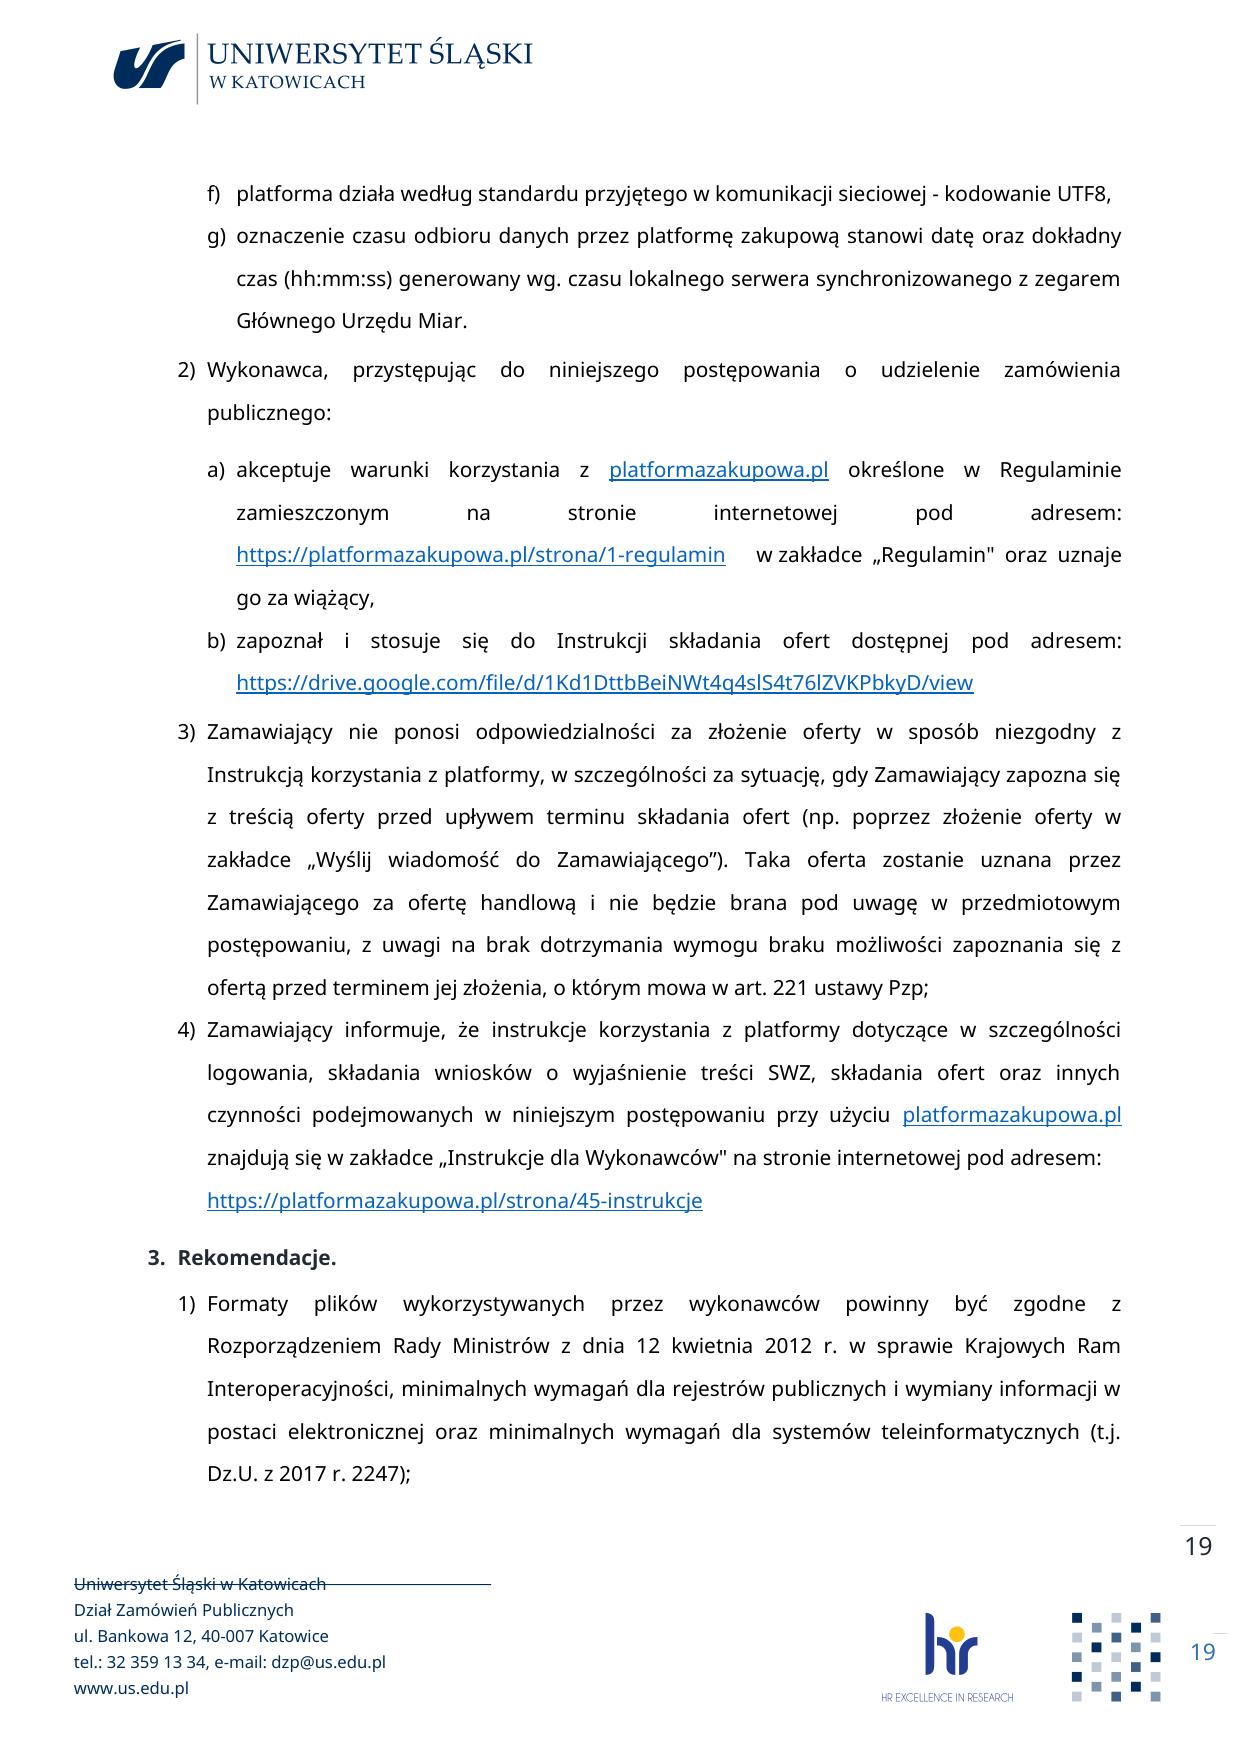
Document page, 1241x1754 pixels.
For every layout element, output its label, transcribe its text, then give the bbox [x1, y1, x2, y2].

subtitle Formaty plików wykorzystywanych przez wykonawców powinny być zgodne z Rozporządzeniem Rady Ministrów z dnia 12 kwietnia 2012 r. w sprawie Krajowych Ram Interoperacyjności, minimalnych wymagań dla rejestrów publicznych i wymiany informacji w postaci elektronicznej oraz minimalnych wymagań dla systemów teleinformatycznych (t.j. Dz.U. z 2017 r. 2247); [177, 1289, 1122, 1488]
subtitle zapoznał i stosuje się do Instrukcji składania ofert dostępnej pod adresem: https://drive.google.com/file/d/1Kd1DttbBeiNWt4q4slS4t76lZVKPbkyD/view [207, 626, 1122, 697]
subtitle oznaczenie czasu odbioru danych przez platformę zakupową stanowi datę oraz dokładny czas (hh:mm:ss) generowany wg. czasu lokalnego serwera synchronizowanego z zegarem Głównego Urzędu Miar. [207, 221, 1122, 335]
subtitle Rekomendacje. [148, 1243, 1122, 1271]
subtitle akceptuje warunki korzystania z platformazakupowa.pl określone w Regulaminie zamieszczonym na stronie internetowej pod adresem: https://platformazakupowa.pl/strona/1-regulamin w zakładce „Regulamin" oraz uznaje go za wiążący, [207, 455, 1122, 612]
subtitle platforma działa według standardu przyjętego w komunikacji sieciowej - kodowanie UTF8, [207, 179, 1122, 207]
picture [813, 1485, 1190, 1731]
subtitle Zamawiający nie ponosi odpowiedzialności za złożenie oferty w sposób niezgodny z Instrukcją korzystania z platformy, w szczególności za sytuację, gdy Zamawiający zapozna się z treścią oferty przed upływem terminu składania ofert (np. poprzez złożenie oferty w zakładce „Wyślij wiadomość do Zamawiającego”). Taka oferta zostanie uznana przez Zamawiającego za ofertę handlową i nie będzie brana pod uwagę w przedmiotowym postępowaniu, z uwagi na brak dotrzymania wymogu braku możliwości zapoznania się z ofertą przed terminem jej złożenia, o którym mowa w art. 221 ustawy Pzp; [177, 717, 1122, 1001]
subtitle Zamawiający informuje, że instrukcje korzystania z platformy dotyczące w szczególności logowania, składania wniosków o wyjaśnienie treści SWZ, składania ofert oraz innych czynności podejmowanych w niniejszym postępowaniu przy użyciu platformazakupowa.pl znajdują się w zakładce „Instrukcje dla Wykonawców" na stronie internetowej pod adresem: [177, 1015, 1122, 1172]
picture [0, 1575, 492, 1593]
subtitle https://platformazakupowa.pl/strona/45-instrukcje [207, 1186, 1122, 1214]
picture [0, 0, 1236, 139]
subtitle Wykonawca, przystępując do niniejszego postępowania o udzielenie zamówienia publicznego: [177, 356, 1122, 427]
